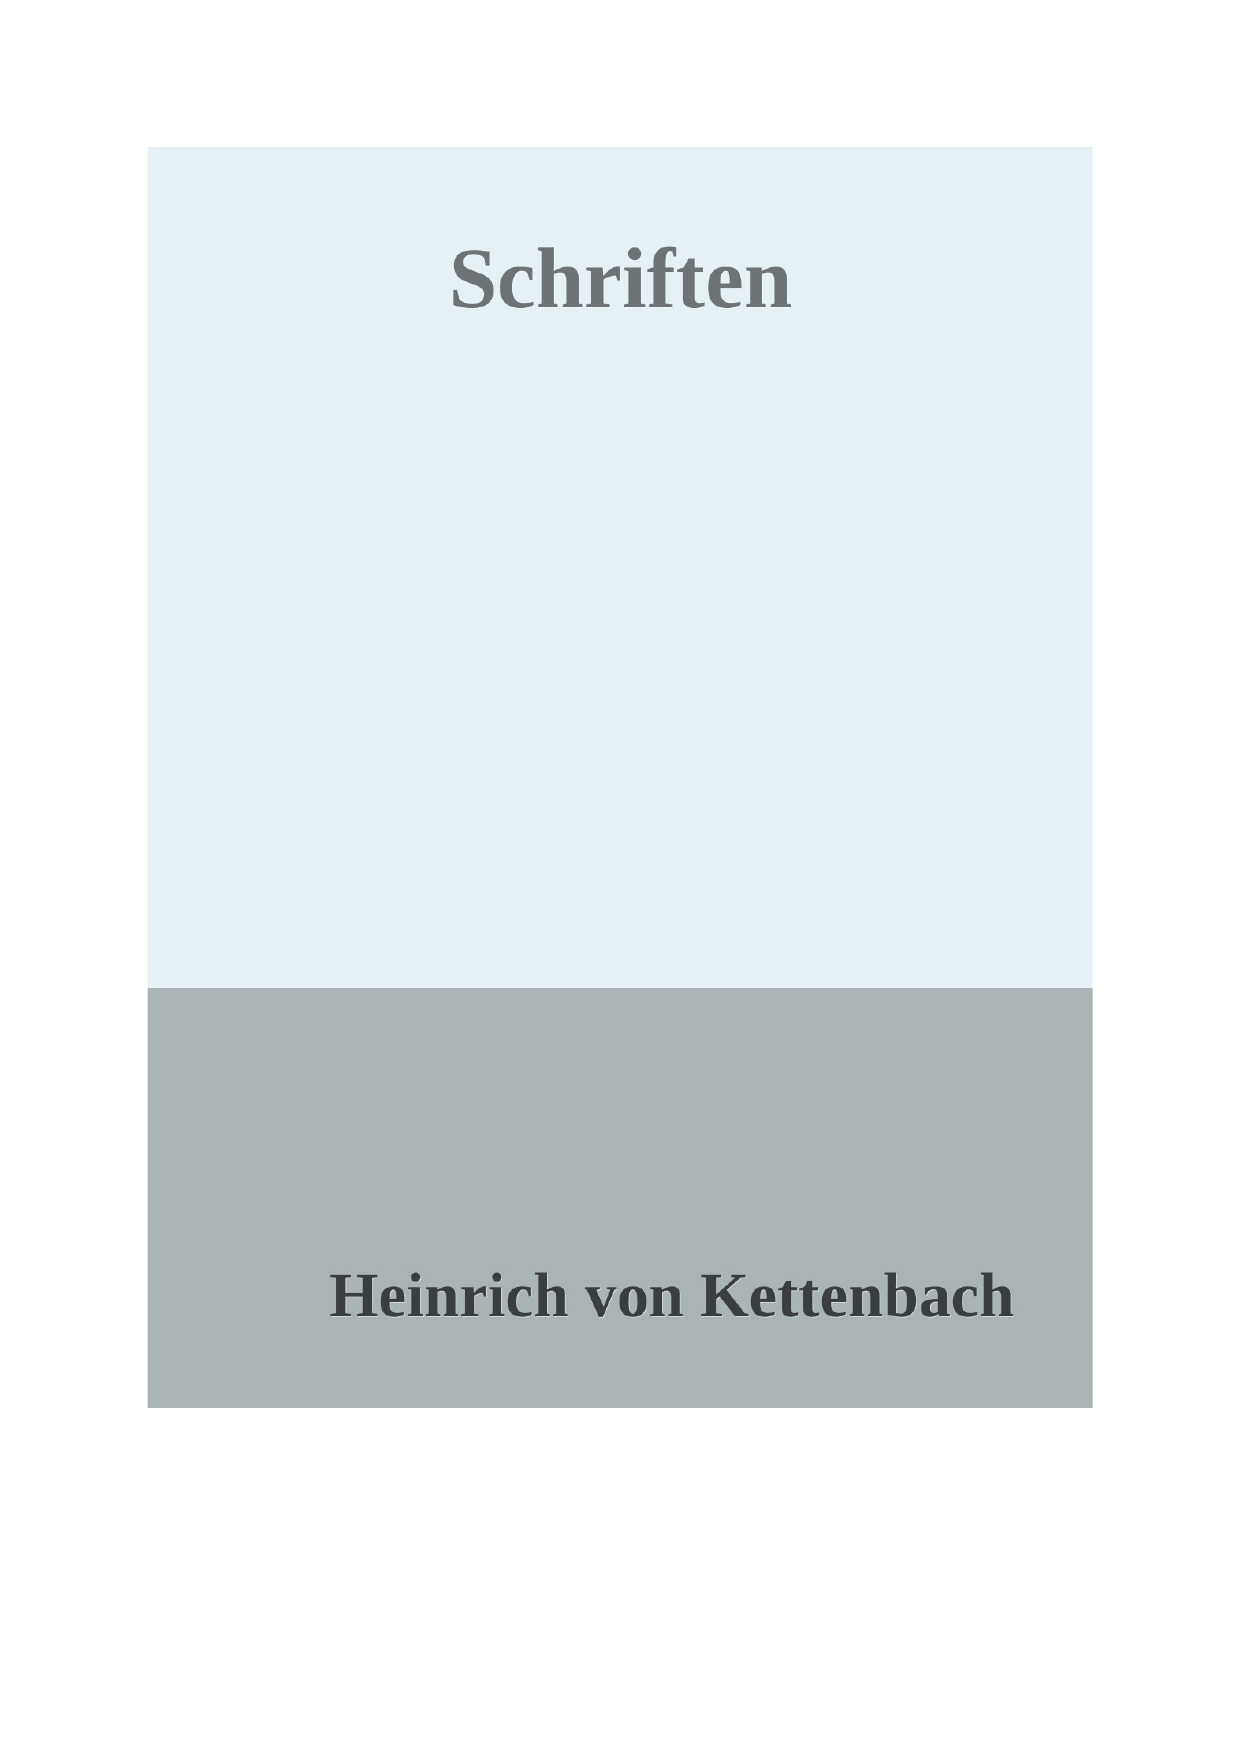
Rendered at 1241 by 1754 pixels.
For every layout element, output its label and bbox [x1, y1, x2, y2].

picture [147, 147, 1093, 1408]
